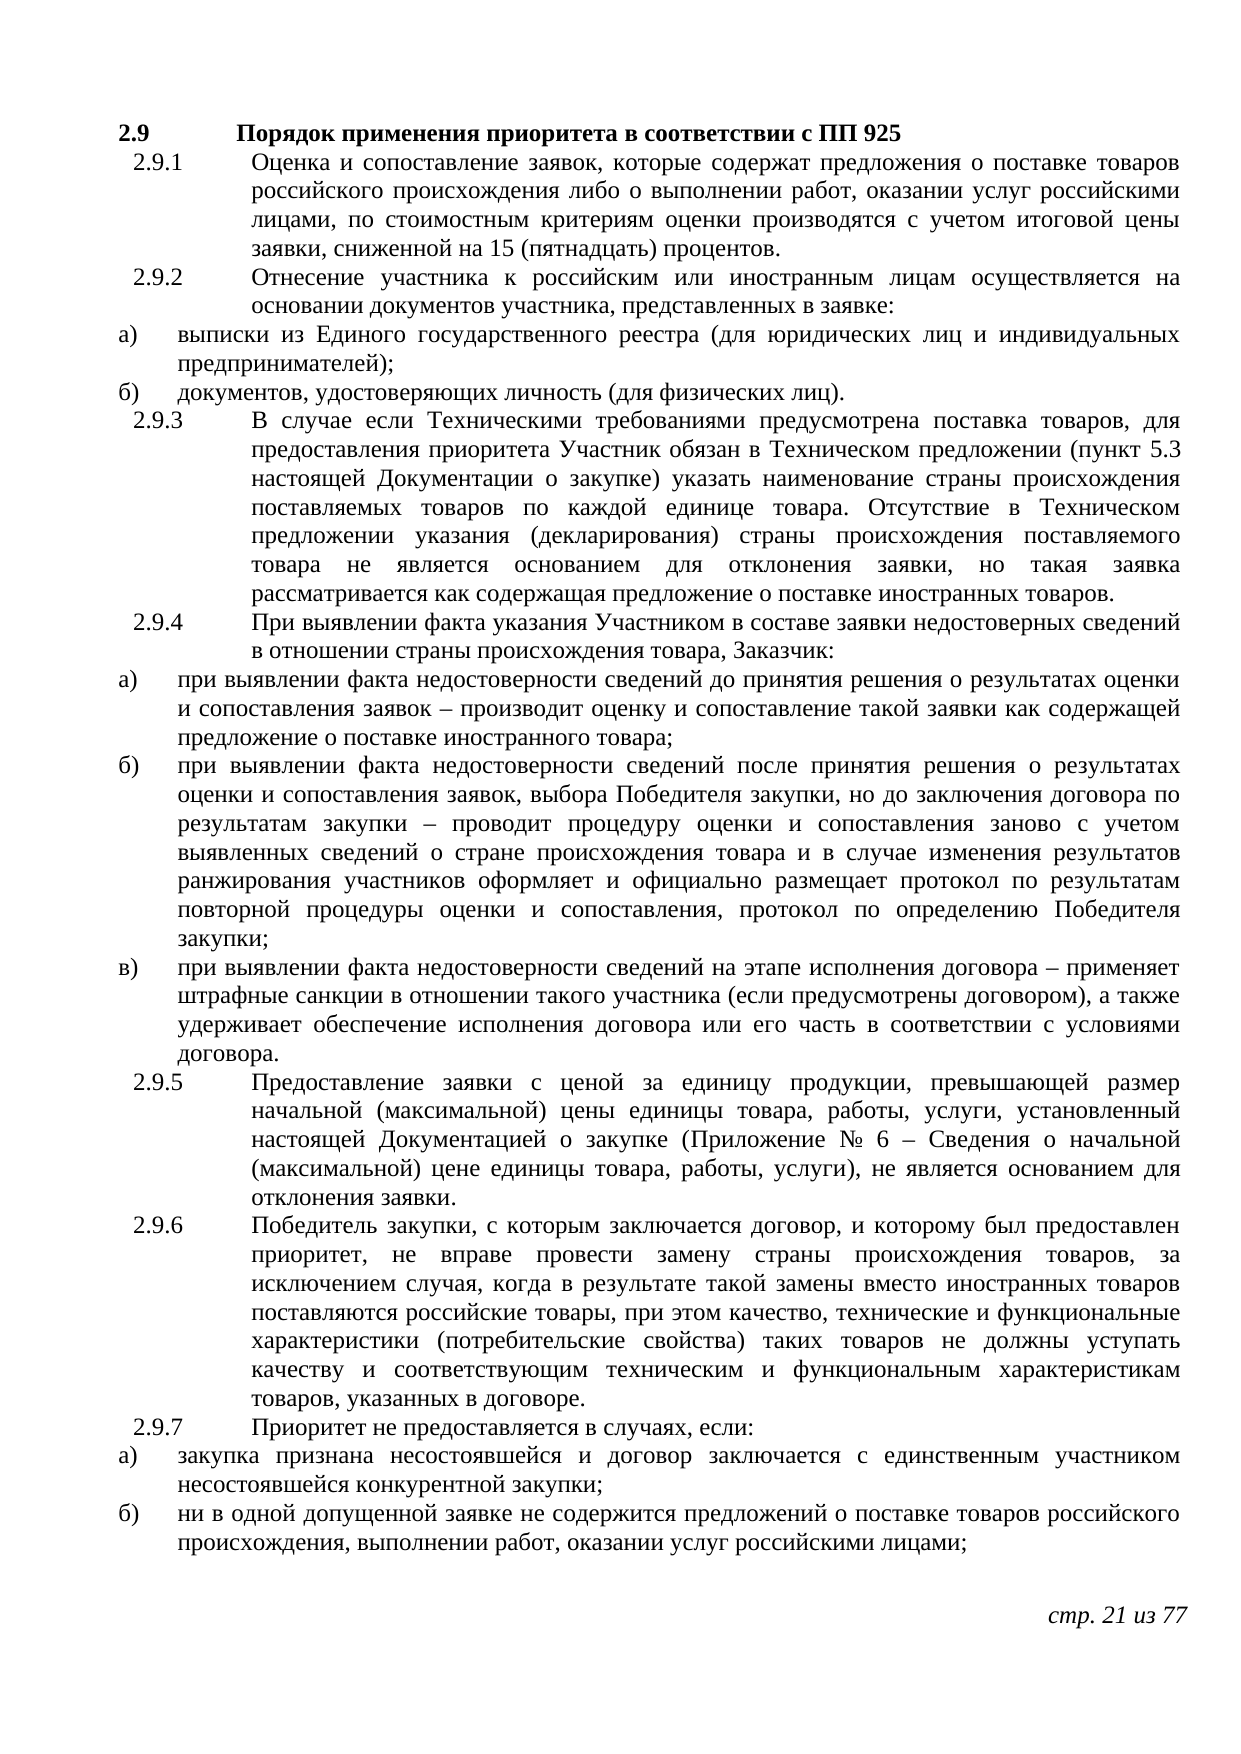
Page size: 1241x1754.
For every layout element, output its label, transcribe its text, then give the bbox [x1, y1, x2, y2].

list Приоритет не предоставляется в случаях, если: [133, 1412, 1181, 1441]
list при выявлении факта недостоверности сведений на этапе исполнения договора – применяет штрафные санкции в отношении такого участника (если предусмотрены договором), а также удерживает обеспечение исполнения договора или его часть в соответствии с условиями договора. [118, 952, 1181, 1067]
list Победитель закупки, с которым заключается договор, и которому был предоставлен приоритет, не вправе провести замену страны происхождения товаров, за исключением случая, когда в результате такой замены вместо иностранных товаров поставляются российские товары, при этом качество, технические и функциональные характеристики (потребительские свойства) таких товаров не должны уступать качеству и соответствующим техническим и функциональным характеристикам товаров, указанных в договоре. [133, 1211, 1181, 1412]
list Оценка и сопоставление заявок, которые содержат предложения о поставке товаров российского происхождения либо о выполнении работ, оказании услуг российскими лицами, по стоимостным критериям оценки производятся с учетом итоговой цены заявки, сниженной на 15 (пятнадцать) процентов. [133, 147, 1181, 262]
list Предоставление заявки с ценой за единицу продукции, превышающей размер начальной (максимальной) цены единицы товара, работы, услуги, установленный настоящей Документацией о закупке (Приложение № 6 – Сведения о начальной (максимальной) цене единицы товара, работы, услуги), не является основанием для отклонения заявки. [133, 1067, 1181, 1211]
list документов, удостоверяющих личность (для физических лиц). [118, 377, 1181, 406]
list закупка признана несостоявшейся и договор заключается с единственным участником несостоявшейся конкурентной закупки; [118, 1441, 1181, 1498]
list В случае если Техническими требованиями предусмотрена поставка товаров, для предоставления приоритета Участник обязан в Техническом предложении (пункт 5.3 настоящей Документации о закупке) указать наименование страны происхождения поставляемых товаров по каждой единице товара. Отсутствие в Техническом предложении указания (декларирования) страны происхождения поставляемого товара не является основанием для отклонения заявки, но такая заявка рассматривается как содержащая предложение о поставке иностранных товаров. [133, 406, 1181, 607]
list при выявлении факта недостоверности сведений до принятия решения о результатах оценки и сопоставления заявок – производит оценку и сопоставление такой заявки как содержащей предложение о поставке иностранного товара; [118, 664, 1181, 751]
list При выявлении факта указания Участником в составе заявки недостоверных сведений в отношении страны происхождения товара, Заказчик: [133, 607, 1181, 664]
list Отнесение участника к российским или иностранным лицам осуществляется на основании документов участника, представленных в заявке: [133, 262, 1181, 319]
subtitle Порядок применения приоритета в соответствии с ПП 925 [118, 118, 1181, 147]
list ни в одной допущенной заявке не содержится предложений о поставке товаров российского происхождения, выполнении работ, оказании услуг российскими лицами; [118, 1498, 1181, 1556]
list выписки из Единого государственного реестра (для юридических лиц и индивидуальных предпринимателей); [118, 319, 1181, 377]
list при выявлении факта недостоверности сведений после принятия решения о результатах оценки и сопоставления заявок, выбора Победителя закупки, но до заключения договора по результатам закупки – проводит процедуру оценки и сопоставления заново с учетом выявленных сведений о стране происхождения товара и в случае изменения результатов ранжирования участников оформляет и официально размещает протокол по результатам повторной процедуры оценки и сопоставления, протокол по определению Победителя закупки; [118, 751, 1181, 952]
